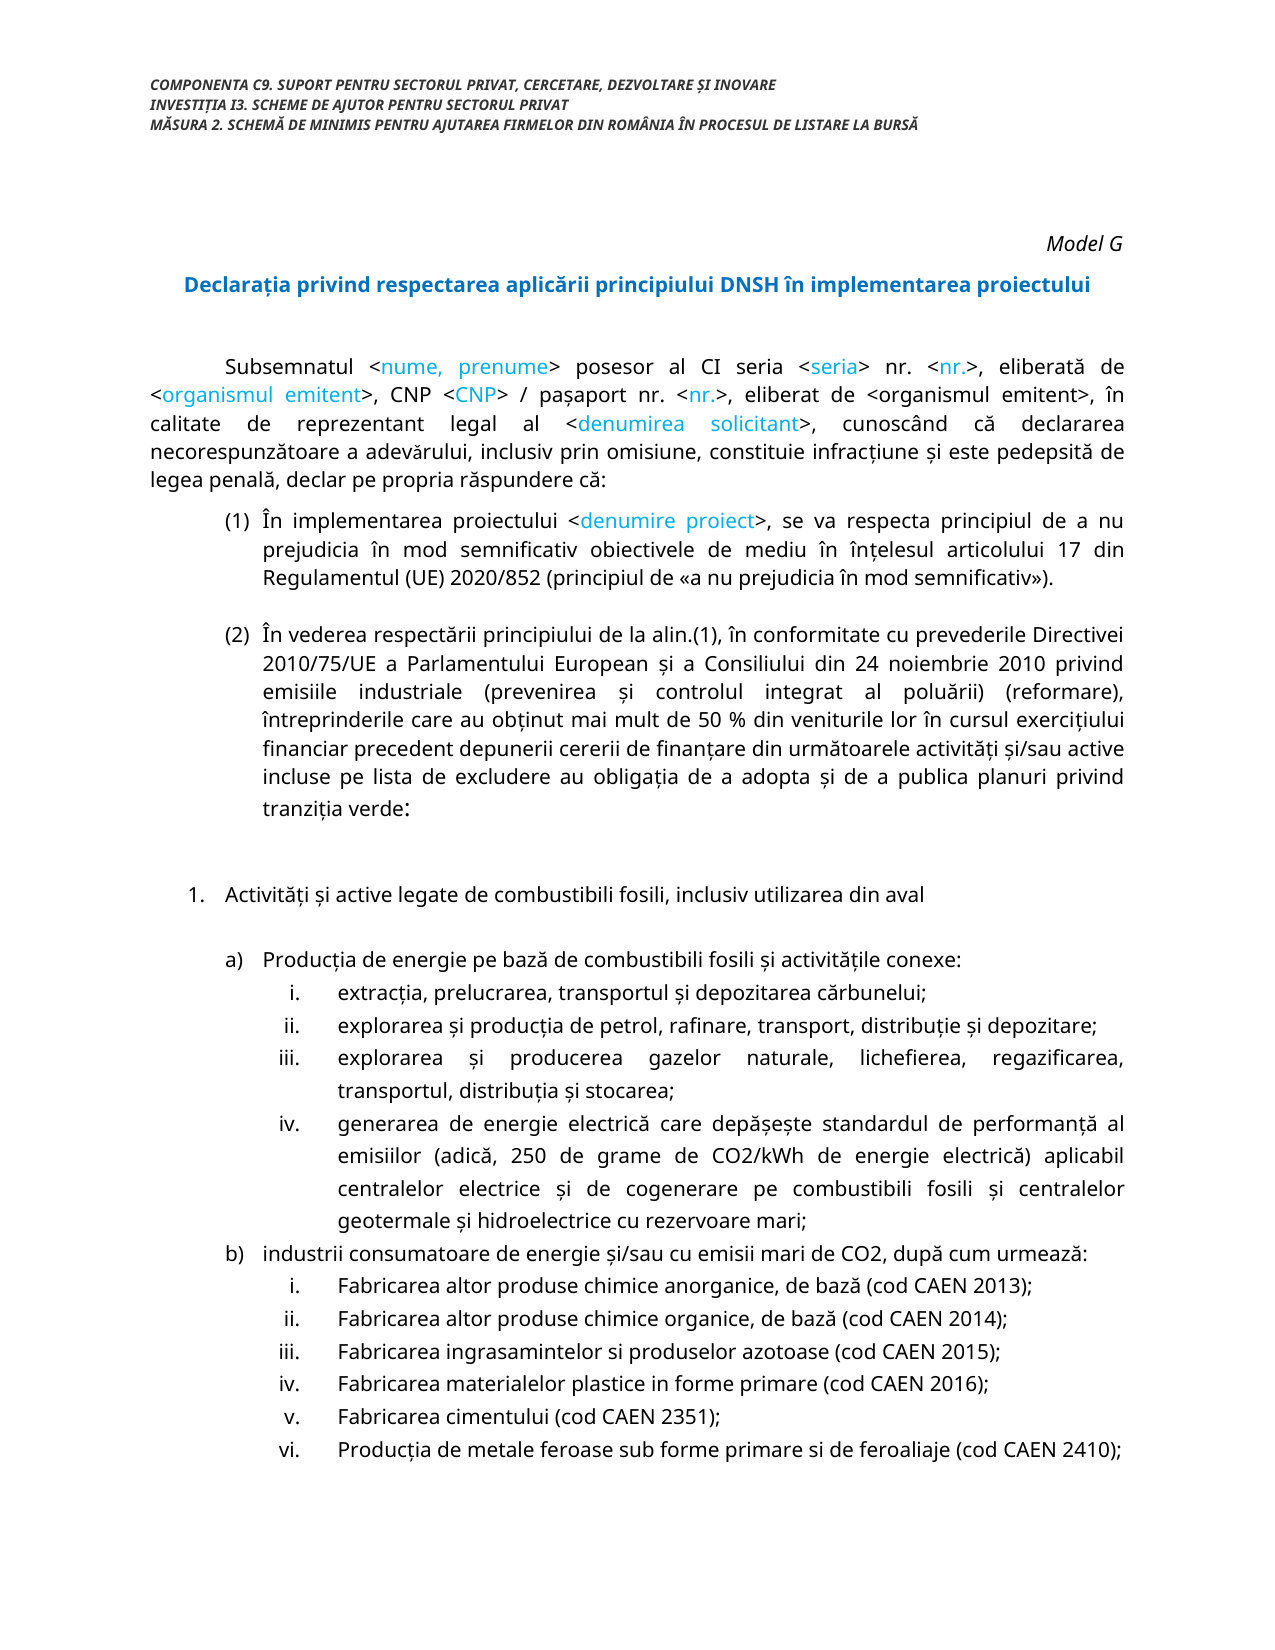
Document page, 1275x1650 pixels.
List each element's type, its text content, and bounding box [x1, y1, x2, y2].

list extracția, prelucrarea, transportul și depozitarea cărbunelui; [300, 978, 1125, 1007]
list Fabricarea altor produse chimice anorganice, de bază (cod CAEN 2013); [300, 1272, 1125, 1300]
text Model G [150, 229, 1125, 257]
list În implementarea proiectului <denumire proiect>, se va respecta principiul de a nu prejudicia în mod semnificativ obiectivele de mediu în înțelesul articolului 17 din Regulamentul (UE) 2020/852 (principiul de «a nu prejudicia în mod semnificativ»). [225, 507, 1125, 592]
list Fabricarea ingrasamintelor si produselor azotoase (cod CAEN 2015); [300, 1337, 1125, 1365]
list generarea de energie electrică care depășește standardul de performanță al emisiilor (adică, 250 de grame de CO2/kWh de energie electrică) aplicabil centralelor electrice și de cogenerare pe combustibili fosili și centralelor geotermale și hidroelectrice cu rezervoare mari; [300, 1109, 1125, 1235]
list industrii consumatoare de energie și/sau cu emisii mari de CO2, după cum urmează: [225, 1239, 1125, 1267]
list Fabricarea altor produse chimice organice, de bază (cod CAEN 2014); [300, 1304, 1125, 1333]
text Declarația privind respectarea aplicării principiului DNSH în implementarea proiectului [150, 270, 1125, 298]
text Subsemnatul <nume, prenume> posesor al CI seria <seria> nr. <nr.>, eliberată de <organismul emitent>, CNP <CNP> / paşaport nr. <nr.>, eliberat de <organismul emitent>, în calitate de reprezentant legal al <denumirea solicitant>, cunoscând că declararea necorespunzătoare a adevǎrului, inclusiv prin omisiune, constituie infracţiune şi este pedepsită de legea penală, declar pe propria răspundere că: [150, 352, 1125, 494]
list În vederea respectării principiului de la alin.(1), în conformitate cu prevederile Directivei 2010/75/UE a Parlamentului European și a Consiliului din 24 noiembrie 2010 privind emisiile industriale (prevenirea și controlul integrat al poluării) (reformare), întreprinderile care au obținut mai mult de 50 % din veniturile lor în cursul exercițiului financiar precedent depunerii cererii de finanțare din următoarele activități și/sau active incluse pe lista de excludere au obligația de a adopta și de a publica planuri privind tranziția verde: [225, 620, 1125, 823]
list Fabricarea materialelor plastice in forme primare (cod CAEN 2016); [300, 1369, 1125, 1398]
list explorarea și producerea gazelor naturale, lichefierea, regazificarea, transportul, distribuția și stocarea; [300, 1043, 1125, 1104]
list Fabricarea cimentului (cod CAEN 2351); [300, 1402, 1125, 1431]
list Producția de metale feroase sub forme primare si de feroaliaje (cod CAEN 2410); [300, 1435, 1125, 1463]
list Activități și active legate de combustibili fosili, inclusiv utilizarea din aval [187, 880, 1125, 909]
list explorarea și producția de petrol, rafinare, transport, distribuție și depozitare; [300, 1011, 1125, 1039]
list Producția de energie pe bază de combustibili fosili și activitățile conexe: [225, 946, 1125, 974]
